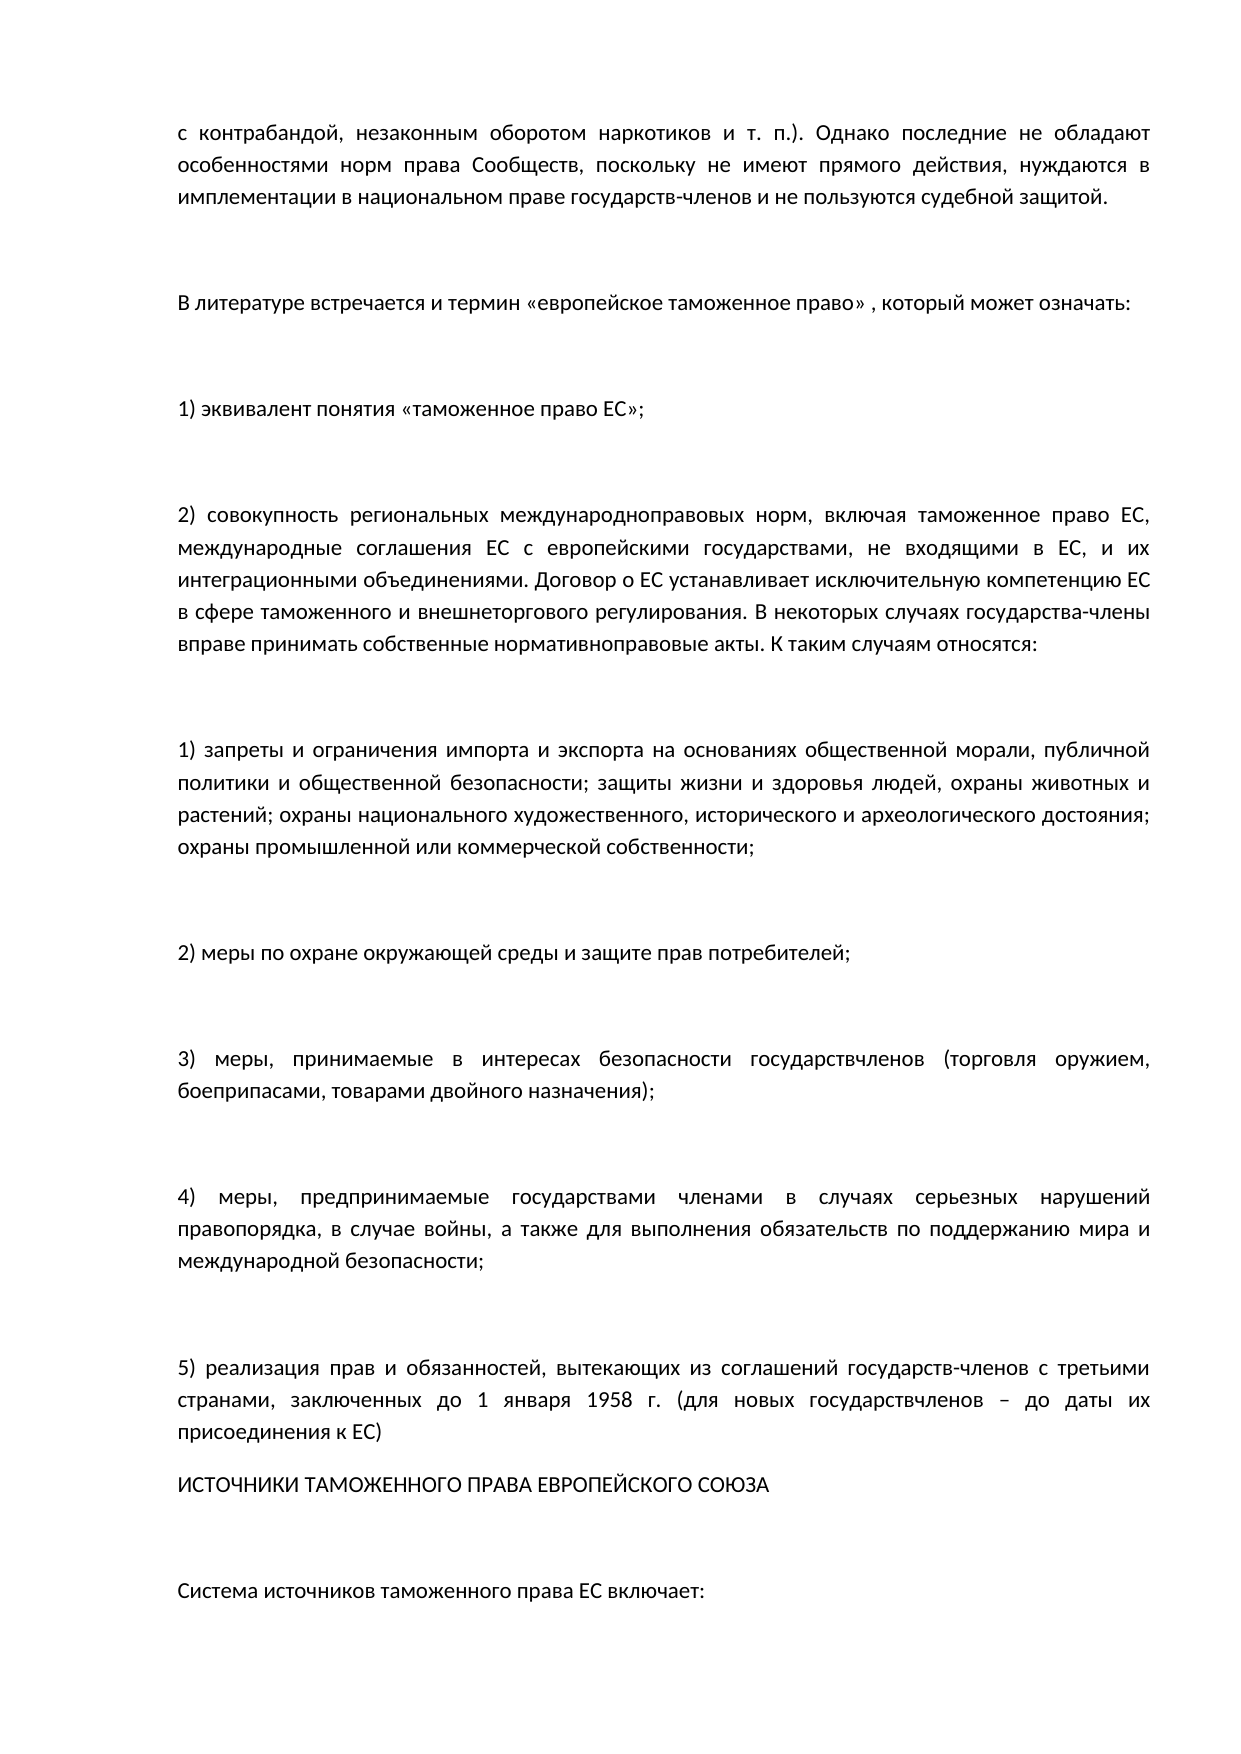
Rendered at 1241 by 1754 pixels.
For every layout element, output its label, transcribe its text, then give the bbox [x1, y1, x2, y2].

text ИСТОЧНИКИ ТАМОЖЕННОГО ПРАВА ЕВРОПЕЙСКОГО СОЮЗА [177, 1470, 1152, 1498]
text 4) меры, предпринимаемые государствами членами в случаях серьезных нарушений правопорядка, в случае войны, а также для выполнения обязательств по поддержанию мира и международной безопасности; [177, 1182, 1152, 1275]
text 1) запреты и ограничения импорта и экспорта на основаниях общественной морали, публичной политики и общественной безопасности; защиты жизни и здоровья людей, охраны животных и растений; охраны национального художественного, исторического и археологического достояния; охраны промышленной или коммерческой собственности; [177, 735, 1152, 860]
text 1) эквивалент понятия «таможенное право ЕС»; [177, 394, 1152, 423]
text В литературе встречается и термин «европейское таможенное право» , который может означать: [177, 288, 1152, 317]
text 2) совокупность региональных международноправовых норм, включая таможенное право ЕС, международные соглашения ЕС с европейскими государствами, не входящими в ЕС, и их интеграционными объединениями. Договор о ЕС устанавливает исключительную компетенцию ЕС в сфере таможенного и внешнеторгового регулирования. В некоторых случаях государства-члены вправе принимать собственные нормативноправовые акты. К таким случаям относятся: [177, 501, 1152, 657]
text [177, 118, 1152, 211]
text 5) реализация прав и обязанностей, вытекающих из соглашений государств-членов с третьими странами, заключенных до 1 января 1958 г. (для новых государствчленов – до даты их присоединения к ЕС) [177, 1353, 1152, 1445]
text Система источников таможенного права ЕС включает: [177, 1576, 1152, 1604]
text 2) меры по охране окружающей среды и защите прав потребителей; [177, 938, 1152, 966]
text 3) меры, принимаемые в интересах безопасности государствчленов (торговля оружием, боеприпасами, товарами двойного назначения); [177, 1044, 1152, 1104]
